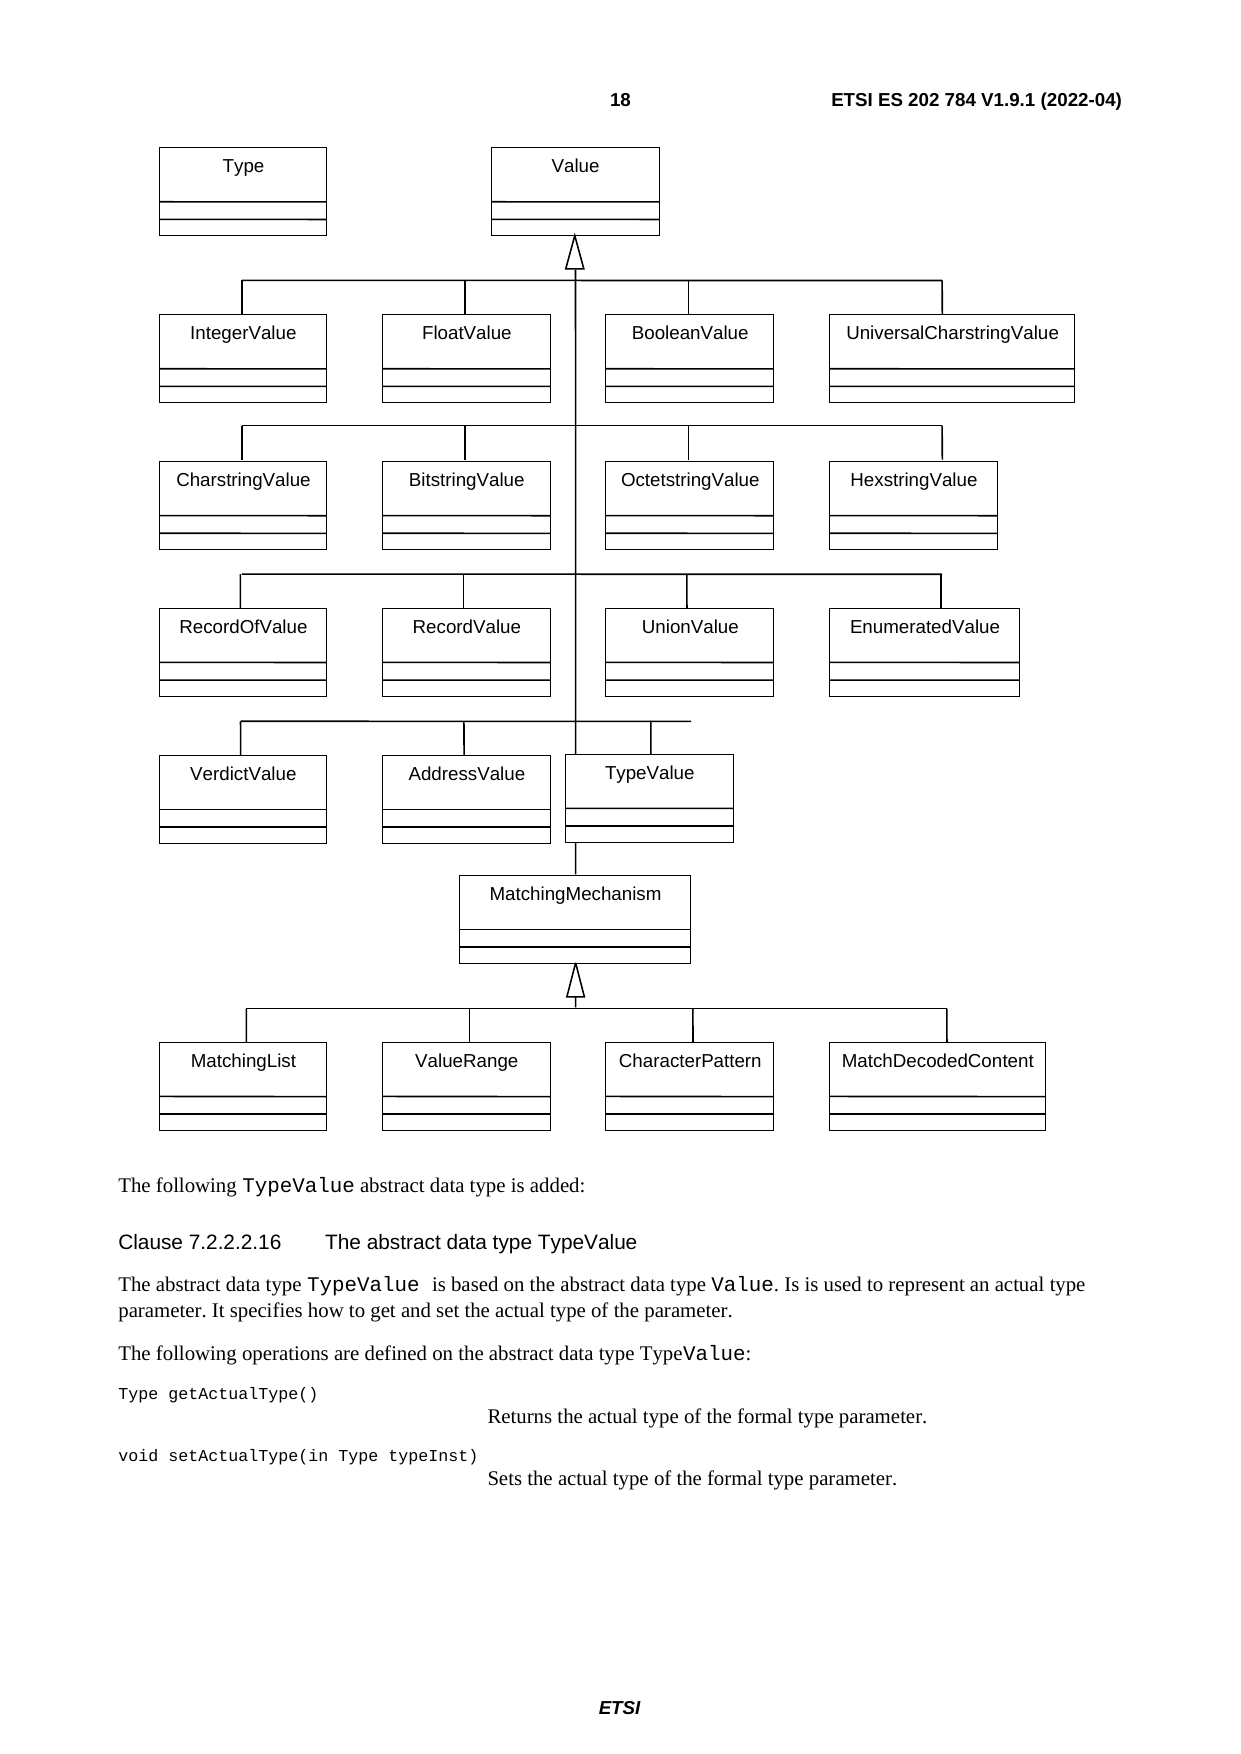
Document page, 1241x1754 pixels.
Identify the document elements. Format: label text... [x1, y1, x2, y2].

text The following operations are defined on the abstract data type TypeValue: [118, 1341, 1122, 1367]
text The abstract data type TypeValue is based on the abstract data type Value. Is is used to represent an actual type parameter. It specifies how to get and set the actual type of the parameter. [118, 1272, 1122, 1322]
text The following TypeValue abstract data type is added: [118, 1173, 1122, 1198]
text Type getActualType() Returns the actual type of the formal type parameter. [118, 1385, 1122, 1428]
text Clause 7.2.2.2.16 The abstract data type TypeValue [118, 1230, 1122, 1254]
text void setActualType(in Type typeInst) Sets the actual type of the formal type parameter. [118, 1447, 1122, 1490]
